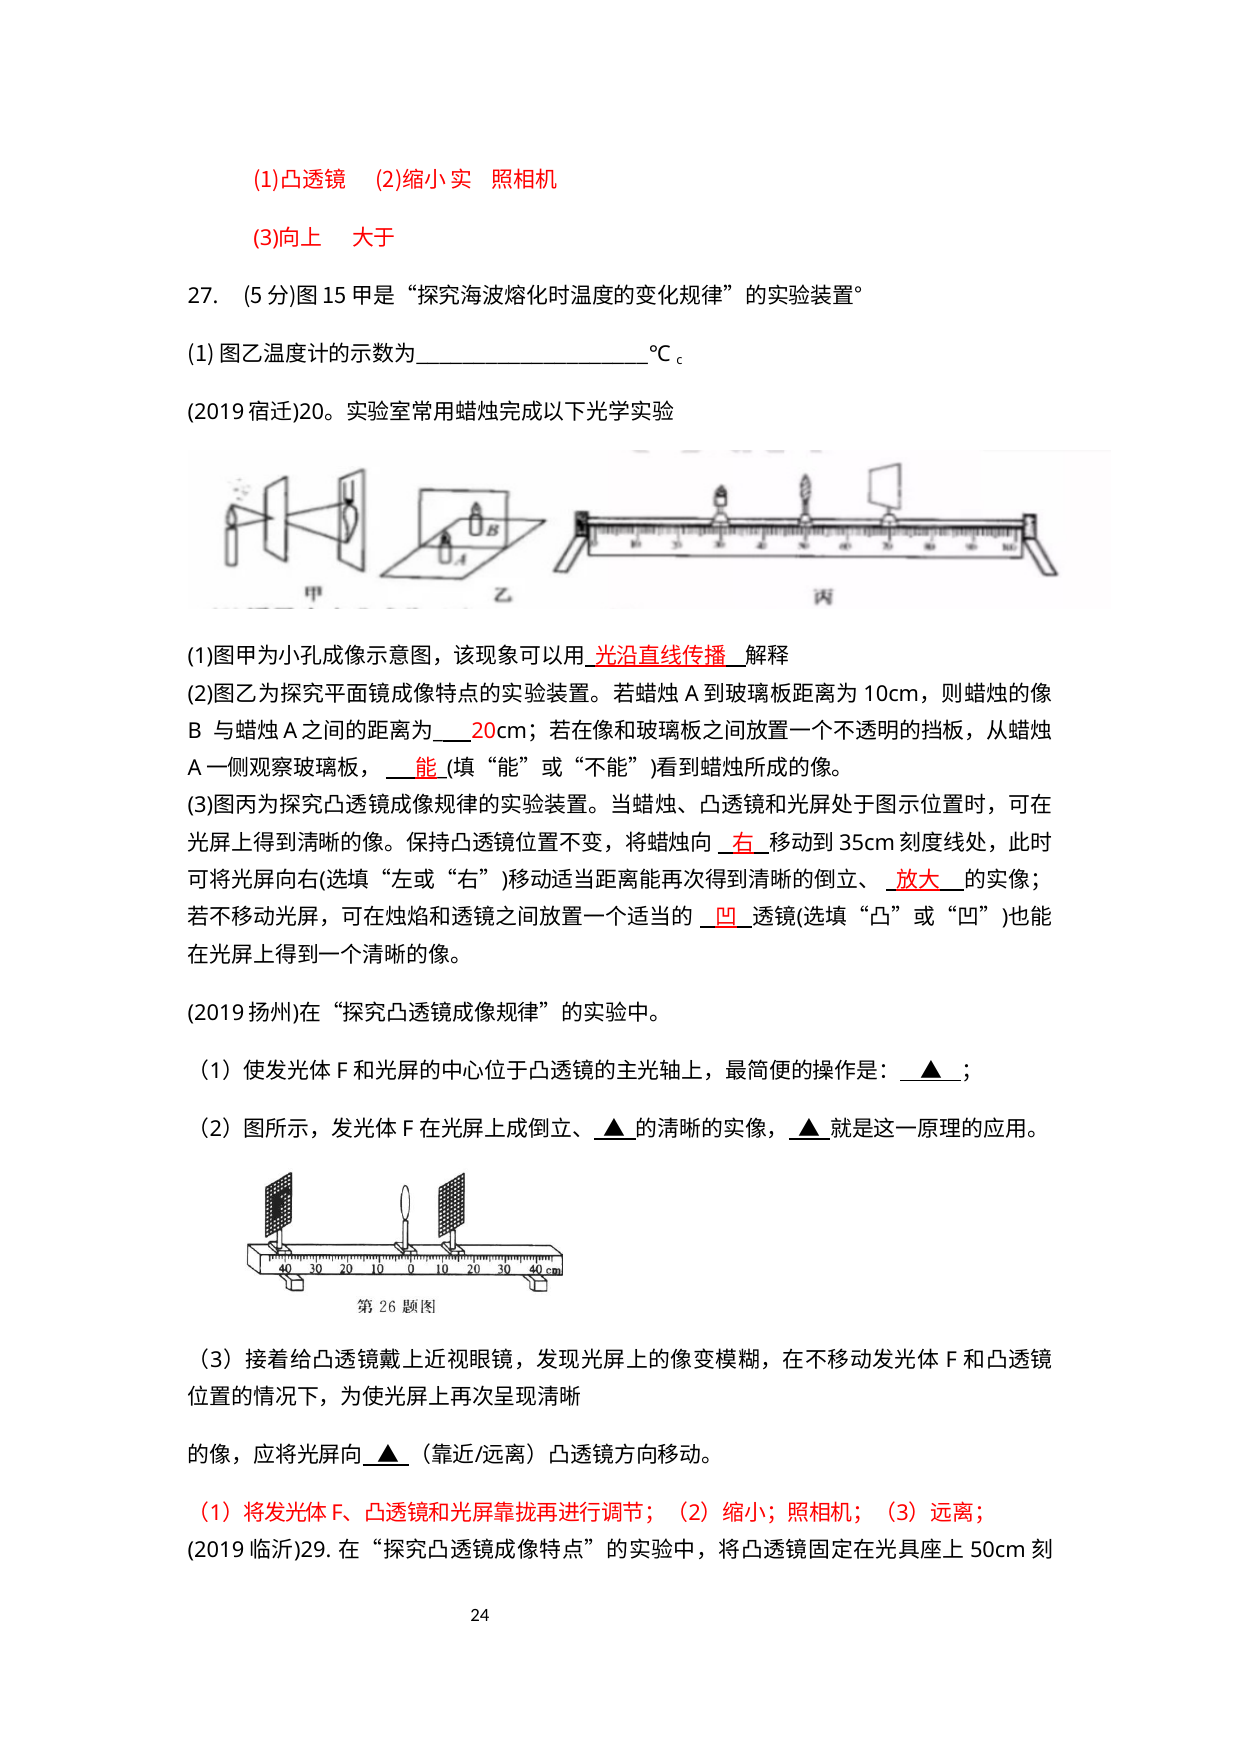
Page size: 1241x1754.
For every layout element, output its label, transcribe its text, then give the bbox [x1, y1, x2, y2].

picture [244, 1168, 563, 1313]
text (3)向上 大于 [187, 220, 1053, 252]
picture [187, 450, 1111, 609]
text (1)图甲为小孔成像示意图，该现象可以用 光沿直线传播 解释 (2)图乙为探究平面镜成像特点的实验装置。若蜡烛A到玻璃板距离为10cm，则蜡烛的像B 与蜡烛A之间的距离为_ 20cm；若在像和玻璃板之间放置一个不透明的挡板，从蜡烛A一侧观察玻璃板， 能_(填“能”或“不能”)看到蜡烛所成的像。 (3)图丙为探究凸透镜成像规律的实验装置。当蜡烛、凸透镜和光屏处于图示位置时，可在光屏上得到淸晰的像。保持凸透镜位置不变，将蜡烛向 右 移动到35cm刻度线处，此时可将光屏向右(选填“左或“右”)移动适当距离能再次得到清晰的倒立、 放大 的实像；若不移动光屏，可在烛焰和透镜之间放置一个适当的 凹 透镜(选填“凸”或“凹”)也能在光屏上得到一个清晰的像。 [187, 638, 1053, 969]
list 使发光体 F 和光屏的中心位于凸透镜的主光轴上，最简便的操作是： ▲ ； [187, 1052, 1053, 1085]
text 的像，应将光屏向 ▲ （靠近/远离）凸透镜方向移动。 [187, 1437, 1053, 1469]
text (1)凸透镜 (2)缩小 实 照相机 [187, 162, 1053, 194]
list 图所示，发光体 F 在光屏上成倒立、 ▲ 的淸晰的实像， ▲ 就是这一原理的应用。 [187, 1110, 1053, 1143]
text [187, 1532, 1053, 1564]
text （3）接着给凸透镜戴上近视眼镜，发现光屏上的像变模糊，在不移动发光体 F 和凸透镜位置的情况下，为使光屏上再次呈现淸晰 [187, 1342, 1053, 1411]
text (1) 图乙温度计的示数为 ℃ c [187, 336, 1053, 368]
text (2019宿迁)20。实验室常用蜡烛完成以下光学实验 [187, 394, 1053, 450]
text (2019扬州)在“探究凸透镜成像规律”的实验中。 [187, 994, 1053, 1027]
text （1）将发光体 F、凸透镜和光屏靠拢再进行调节；（2）缩小；照相机；（3）远离； [187, 1495, 1053, 1527]
text 27. (5分)图15甲是“探究海波熔化时温度的变化规律”的实验装置° [187, 278, 1053, 310]
